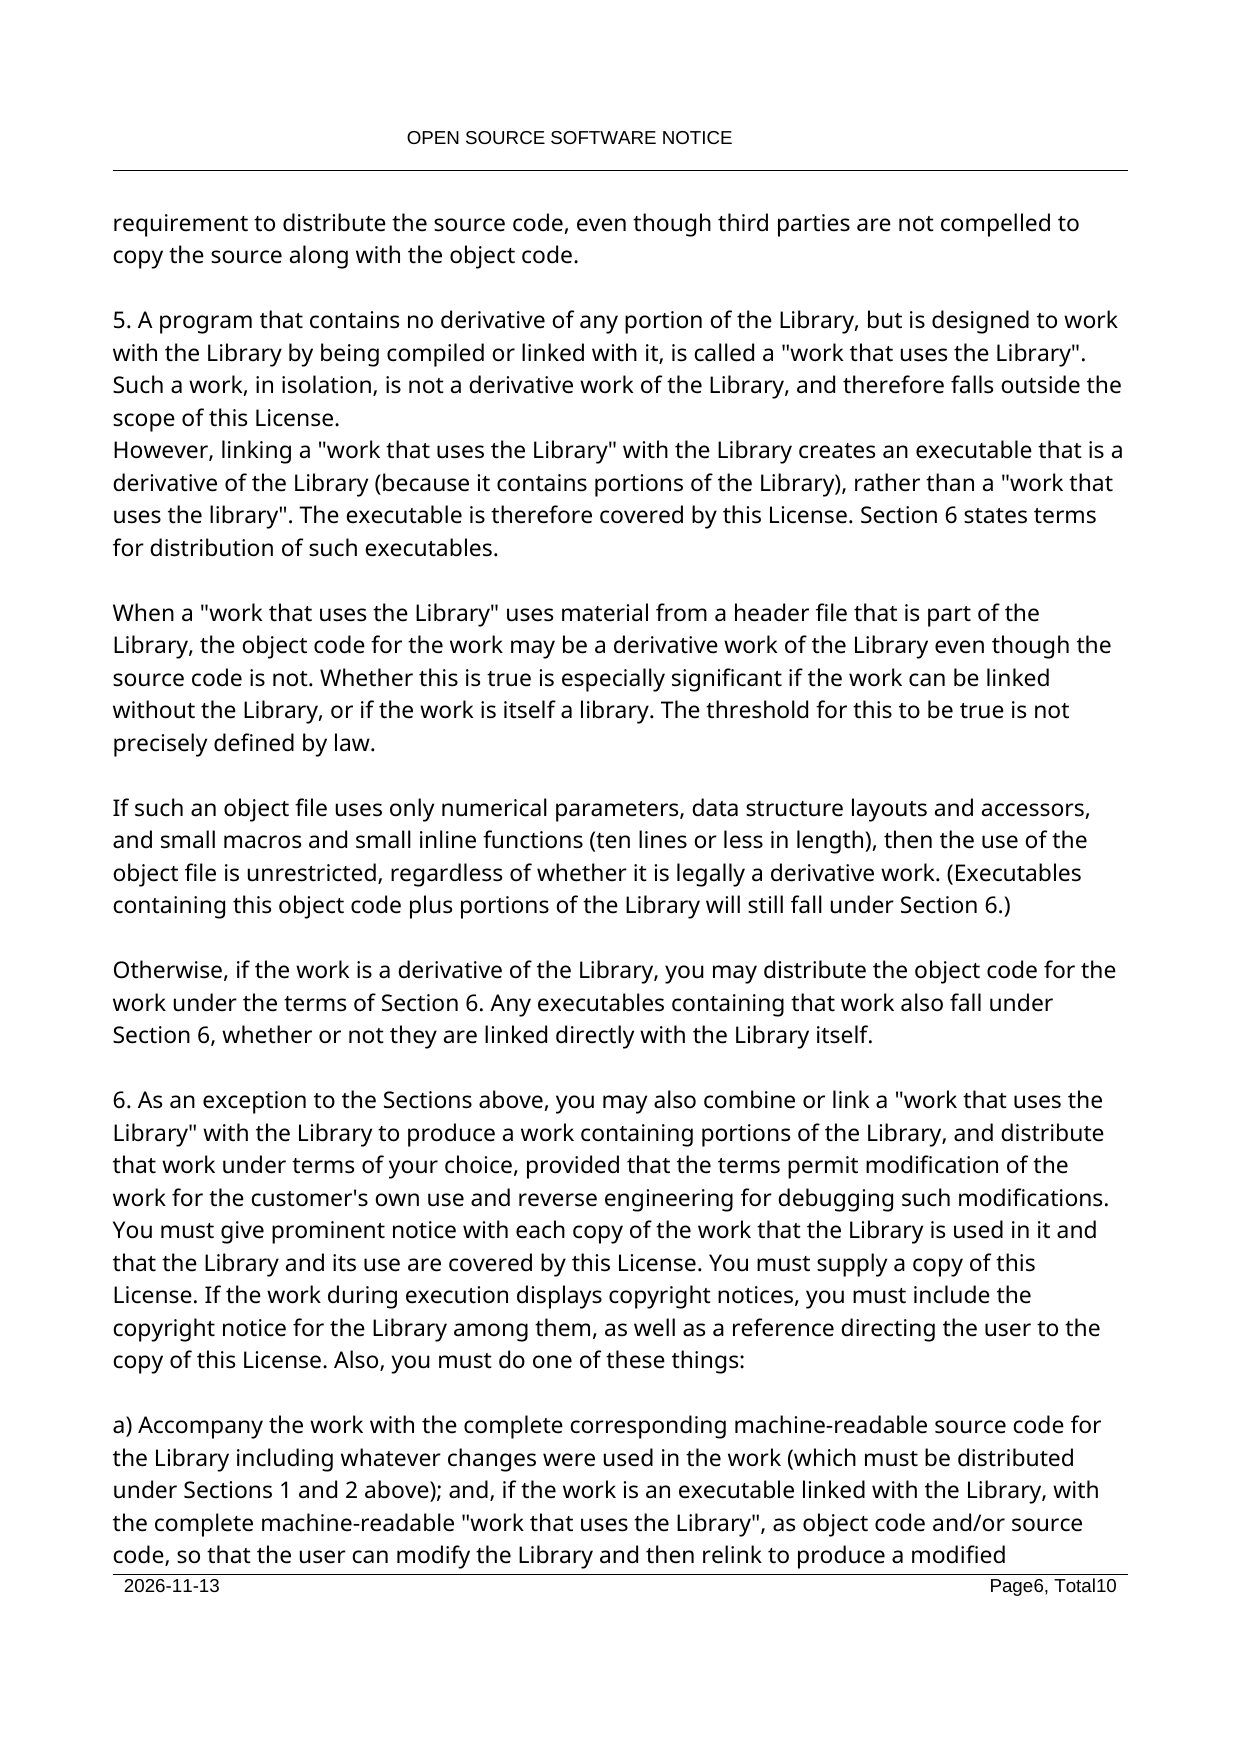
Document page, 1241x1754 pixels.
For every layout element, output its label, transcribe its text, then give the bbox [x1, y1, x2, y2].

text If such an object file uses only numerical parameters, data structure layouts and accessors, and small macros and small inline functions (ten lines or less in length), then the use of the object file is unrestricted, regardless of whether it is legally a derivative work. (Executables containing this object code plus portions of the Library will still fall under Section 6.) [112, 791, 1128, 921]
text Otherwise, if the work is a derivative of the Library, you may distribute the object code for the work under the terms of Section 6. Any executables containing that work also fall under Section 6, whether or not they are linked directly with the Library itself. [112, 954, 1128, 1051]
text 6. As an exception to the Sections above, you may also combine or link a "work that uses the Library" with the Library to produce a work containing portions of the Library, and distribute that work under terms of your choice, provided that the terms permit modification of the work for the customer's own use and reverse engineering for debugging such modifications. [112, 1084, 1128, 1214]
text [112, 206, 1128, 271]
text However, linking a "work that uses the Library" with the Library creates an executable that is a derivative of the Library (because it contains portions of the Library), rather than a "work that uses the library". The executable is therefore covered by this License. Section 6 states terms for distribution of such executables. [112, 434, 1128, 564]
text 5. A program that contains no derivative of any portion of the Library, but is designed to work with the Library by being compiled or linked with it, is called a "work that uses the Library". Such a work, in isolation, is not a derivative work of the Library, and therefore falls outside the scope of this License. [112, 304, 1128, 434]
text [112, 1409, 1128, 1571]
text When a "work that uses the Library" uses material from a header file that is part of the Library, the object code for the work may be a derivative work of the Library even though the source code is not. Whether this is true is especially significant if the work can be linked without the Library, or if the work is itself a library. The threshold for this to be true is not precisely defined by law. [112, 596, 1128, 759]
text You must give prominent notice with each copy of the work that the Library is used in it and that the Library and its use are covered by this License. You must supply a copy of this License. If the work during execution displays copyright notices, you must include the copyright notice for the Library among them, as well as a reference directing the user to the copy of this License. Also, you must do one of these things: [112, 1214, 1128, 1376]
